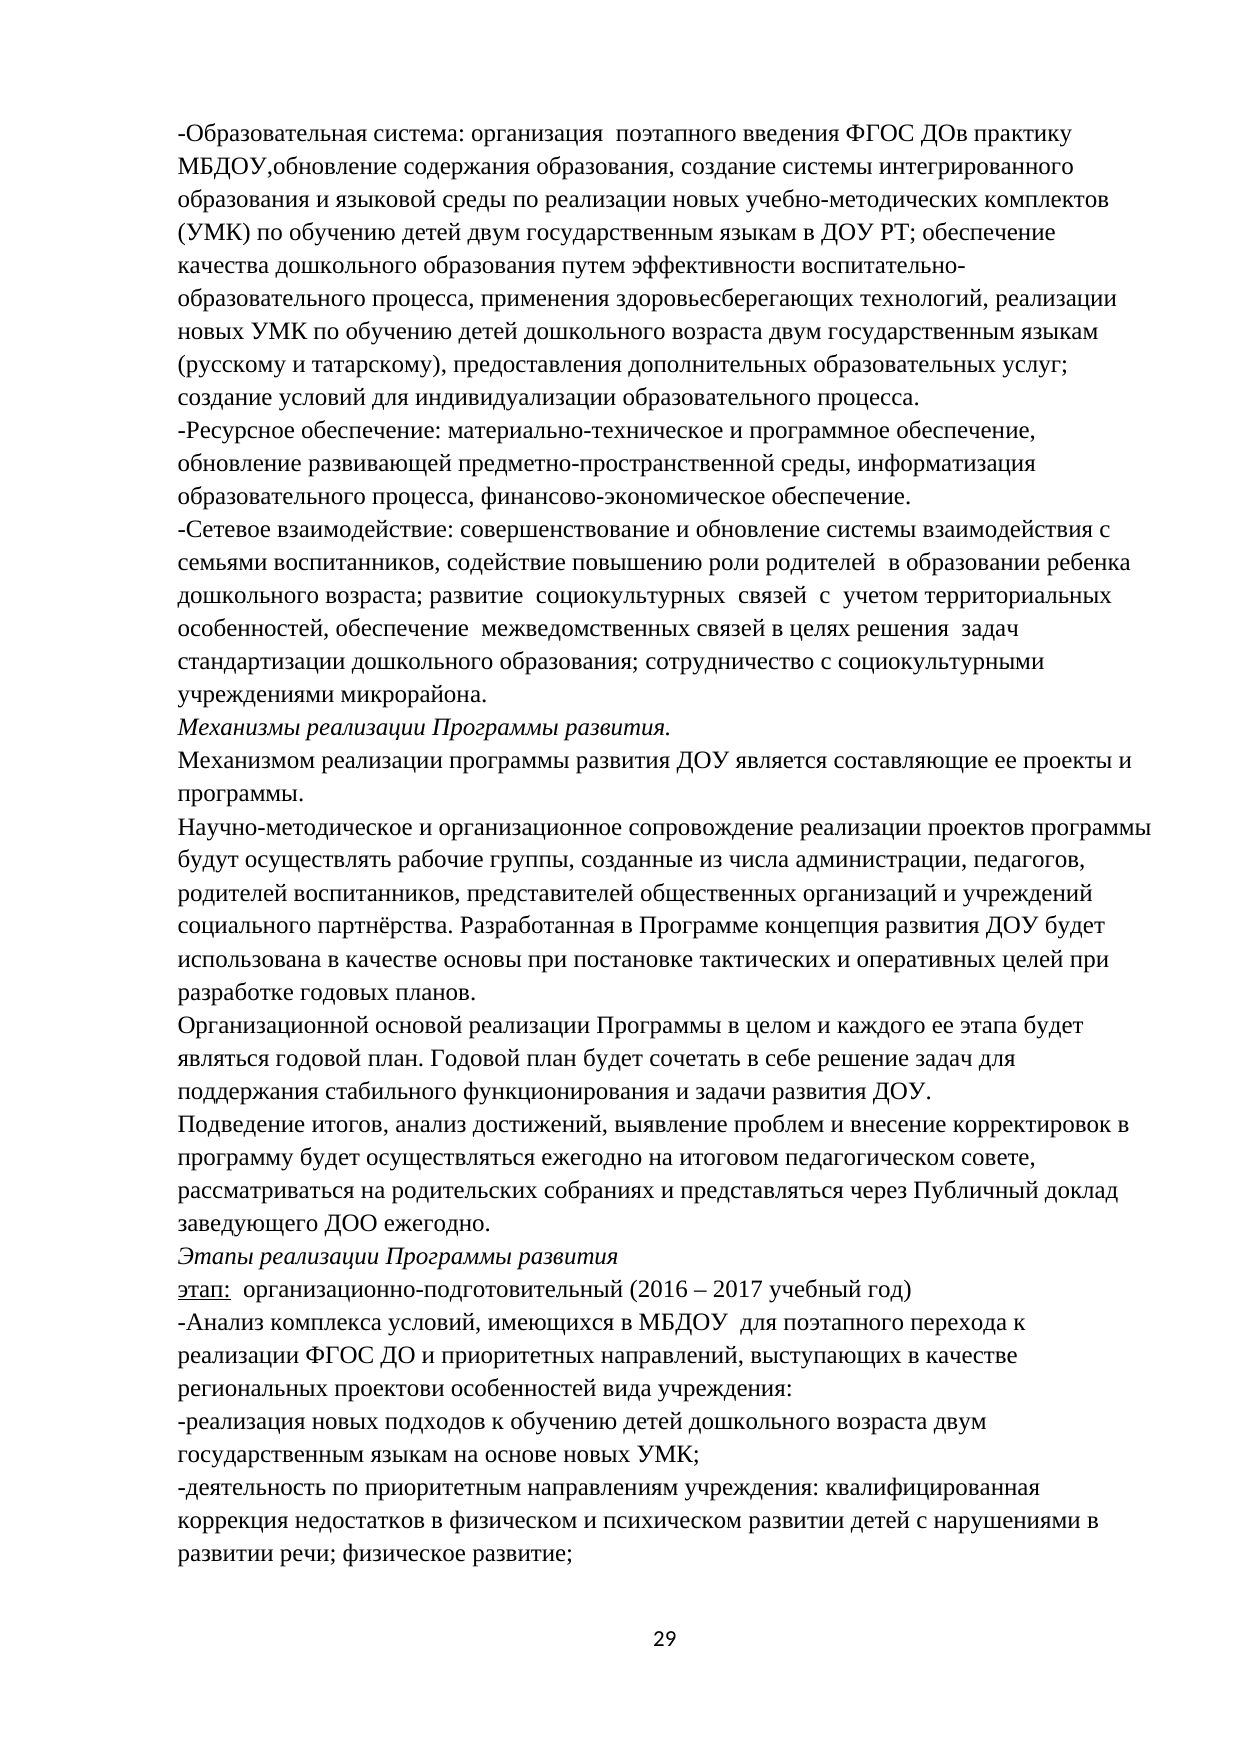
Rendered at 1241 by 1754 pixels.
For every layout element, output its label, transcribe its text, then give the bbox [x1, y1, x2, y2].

text -Ресурсное обеспечение: материально-техническое и программное обеспечение, обновление развивающей предметно-пространственной среды, информатизация образовательного процесса, финансово-экономическое обеспечение. [177, 415, 1152, 510]
text Научно-методическое и организационное сопровождение реализации проектов программы будут осуществлять рабочие группы, созданные из числа администрации, педагогов, родителей воспитанников, представителей общественных организаций и учреждений социального партнёрства. Разработанная в Программе концепция развития ДОУ будет использована в качестве основы при постановке тактических и оперативных целей при разработке годовых планов. [177, 812, 1152, 1005]
text Механизмом реализации программы развития ДОУ является составляющие ее проекты и программы. [177, 746, 1152, 807]
text -Образовательная система: организация поэтапного введения ФГОС ДОв практику МБДОУ,обновление содержания образования, создание системы интегрированного образования и языковой среды по реализации новых учебно-методических комплектов (УМК) по обучению детей двум государственным языкам в ДОУ РТ; обеспечение качества дошкольного образования путем эффективности воспитательно-образовательного процесса, применения здоровьесберегающих технологий, реализации новых УМК по обучению детей дошкольного возраста двум государственным языкам (русскому и татарскому), предоставления дополнительных образовательных услуг; создание условий для индивидуализации образовательного процесса. [177, 118, 1152, 411]
text этап: организационно-подготовительный (2016 – 2017 учебный год) [177, 1274, 1152, 1303]
text Организационной основой реализации Программы в целом и каждого ее этапа будет являться годовой план. Годовой план будет сочетать в себе решение задач для поддержания стабильного функционирования и задачи развития ДОУ. [177, 1010, 1152, 1104]
text -Сетевое взаимодействие: совершенствование и обновление системы взаимодействия с семьями воспитанников, содействие повышению роли родителей в образовании ребенка дошкольного возраста; развитие социокультурных связей с учетом территориальных особенностей, обеспечение межведомственных связей в целях решения задач стандартизации дошкольного образования; сотрудничество с социокультурными учреждениями микрорайона. [177, 514, 1152, 708]
text Механизмы реализации Программы развития. [177, 712, 1152, 741]
text Подведение итогов, анализ достижений, выявление проблем и внесение корректировок в программу будет осуществляться ежегодно на итоговом педагогическом совете, рассматриваться на родительских собраниях и представляться через Публичный доклад заведующего ДОО ежегодно. [177, 1109, 1152, 1237]
text -деятельность по приоритетным направлениям учреждения: квалифицированная коррекция недостатков в физическом и психическом развитии детей с нарушениями в развитии речи; физическое развитие; [177, 1472, 1152, 1567]
text -реализация новых подходов к обучению детей дошкольного возраста двум государственным языкам на основе новых УМК; [177, 1406, 1152, 1468]
text Этапы реализации Программы развития [177, 1241, 1152, 1269]
text -Анализ комплекса условий, имеющихся в МБДОУ для поэтапного перехода к реализации ФГОС ДО и приоритетных направлений, выступающих в качестве региональных проектови особенностей вида учреждения: [177, 1307, 1152, 1402]
